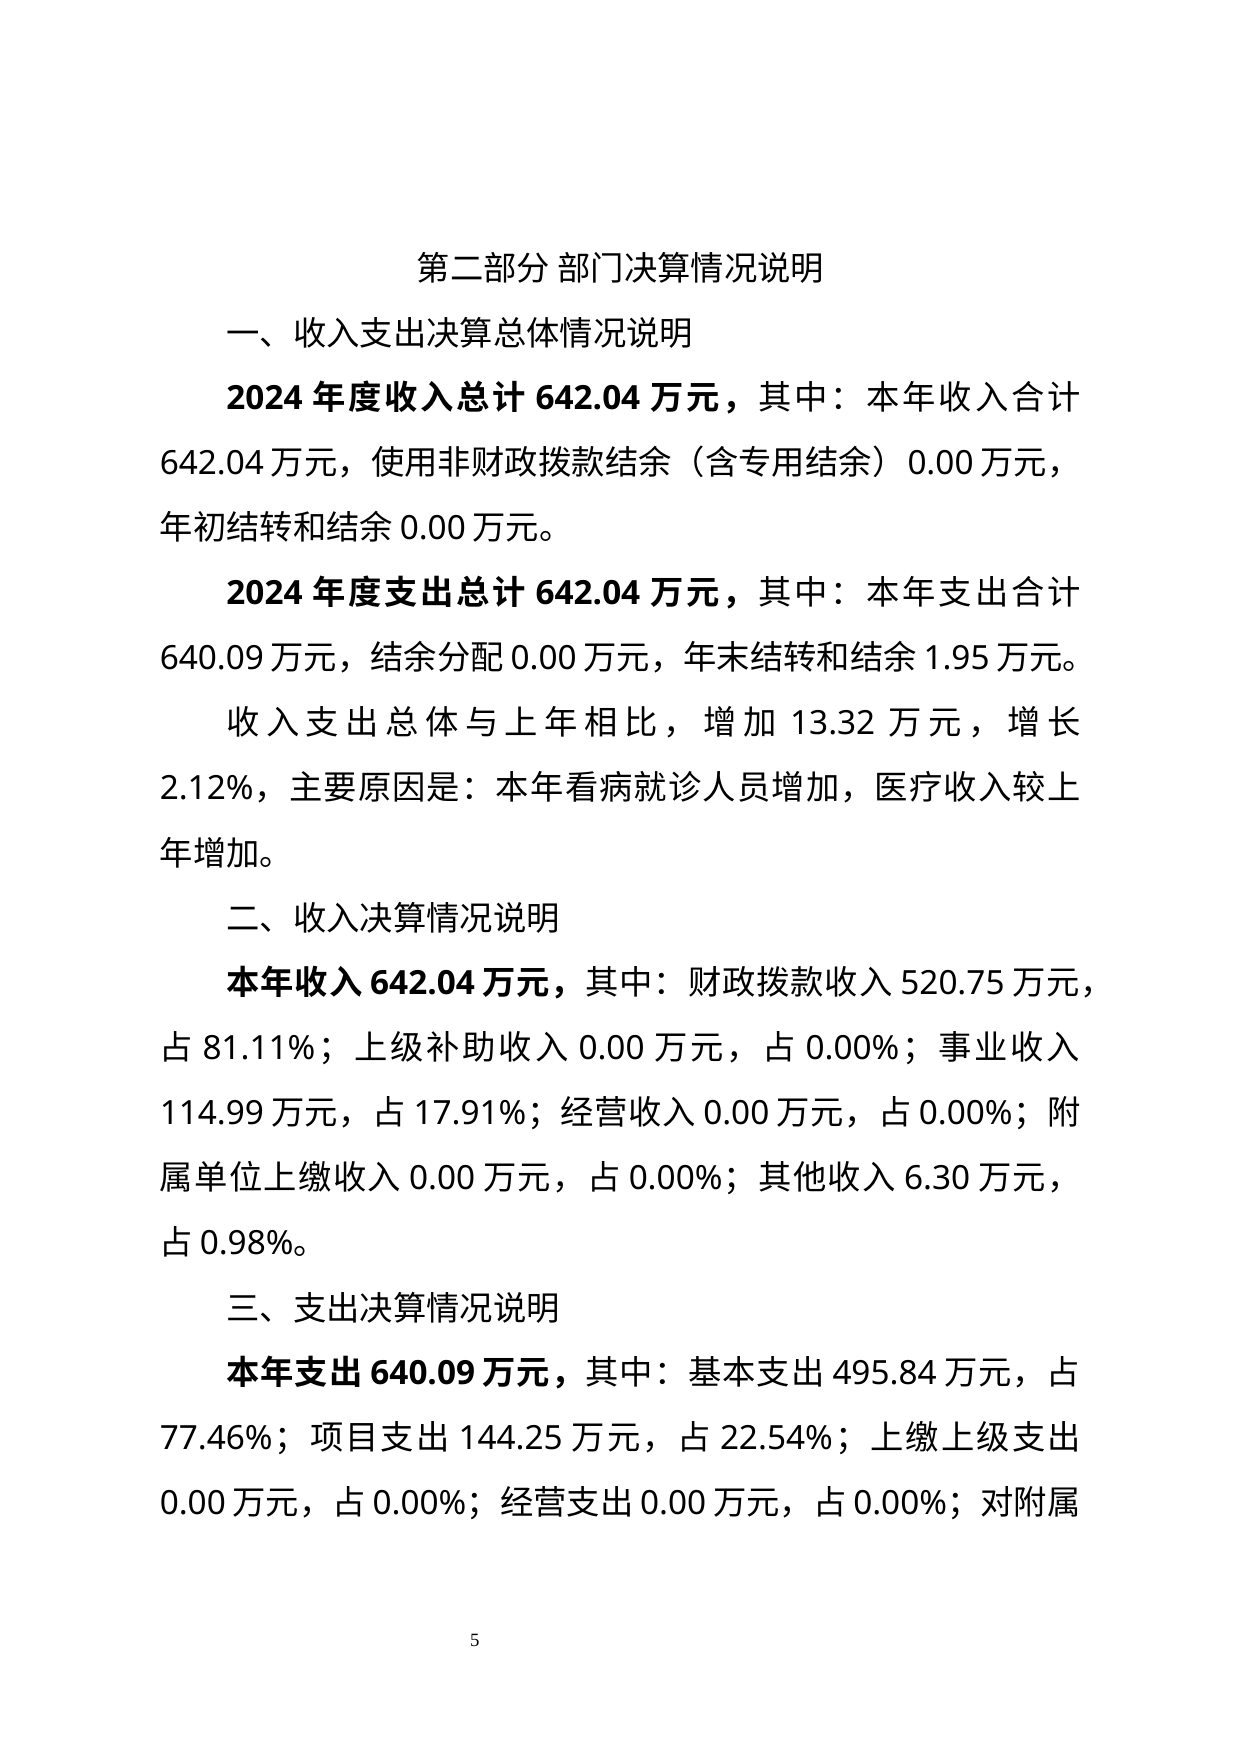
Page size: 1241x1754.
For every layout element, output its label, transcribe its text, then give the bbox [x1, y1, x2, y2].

text 本年收入642.04万元，其中：财政拨款收入520.75万元，占81.11%；上级补助收入0.00万元，占0.00%；事业收入114.99万元，占17.91%；经营收入0.00万元，占0.00%；附属单位上缴收入0.00万元，占0.00%；其他收入6.30万元，占0.98%。 [159, 948, 1081, 1273]
text 一、收入支出决算总体情况说明 [159, 298, 1081, 363]
text 2024年度支出总计642.04万元，其中：本年支出合计640.09万元，结余分配0.00万元，年末结转和结余1.95万元。 [159, 558, 1081, 688]
text 三、支出决算情况说明 [159, 1273, 1081, 1338]
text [159, 1338, 1081, 1533]
text 2024年度收入总计642.04万元，其中：本年收入合计642.04万元，使用非财政拨款结余（含专用结余）0.00万元，年初结转和结余0.00万元。 [159, 363, 1081, 558]
text 收入支出总体与上年相比，增加13.32万元，增长2.12%，主要原因是：本年看病就诊人员增加，医疗收入较上年增加。 [159, 688, 1081, 883]
text 第二部分 部门决算情况说明 [159, 233, 1081, 298]
text 二、收入决算情况说明 [159, 883, 1081, 948]
